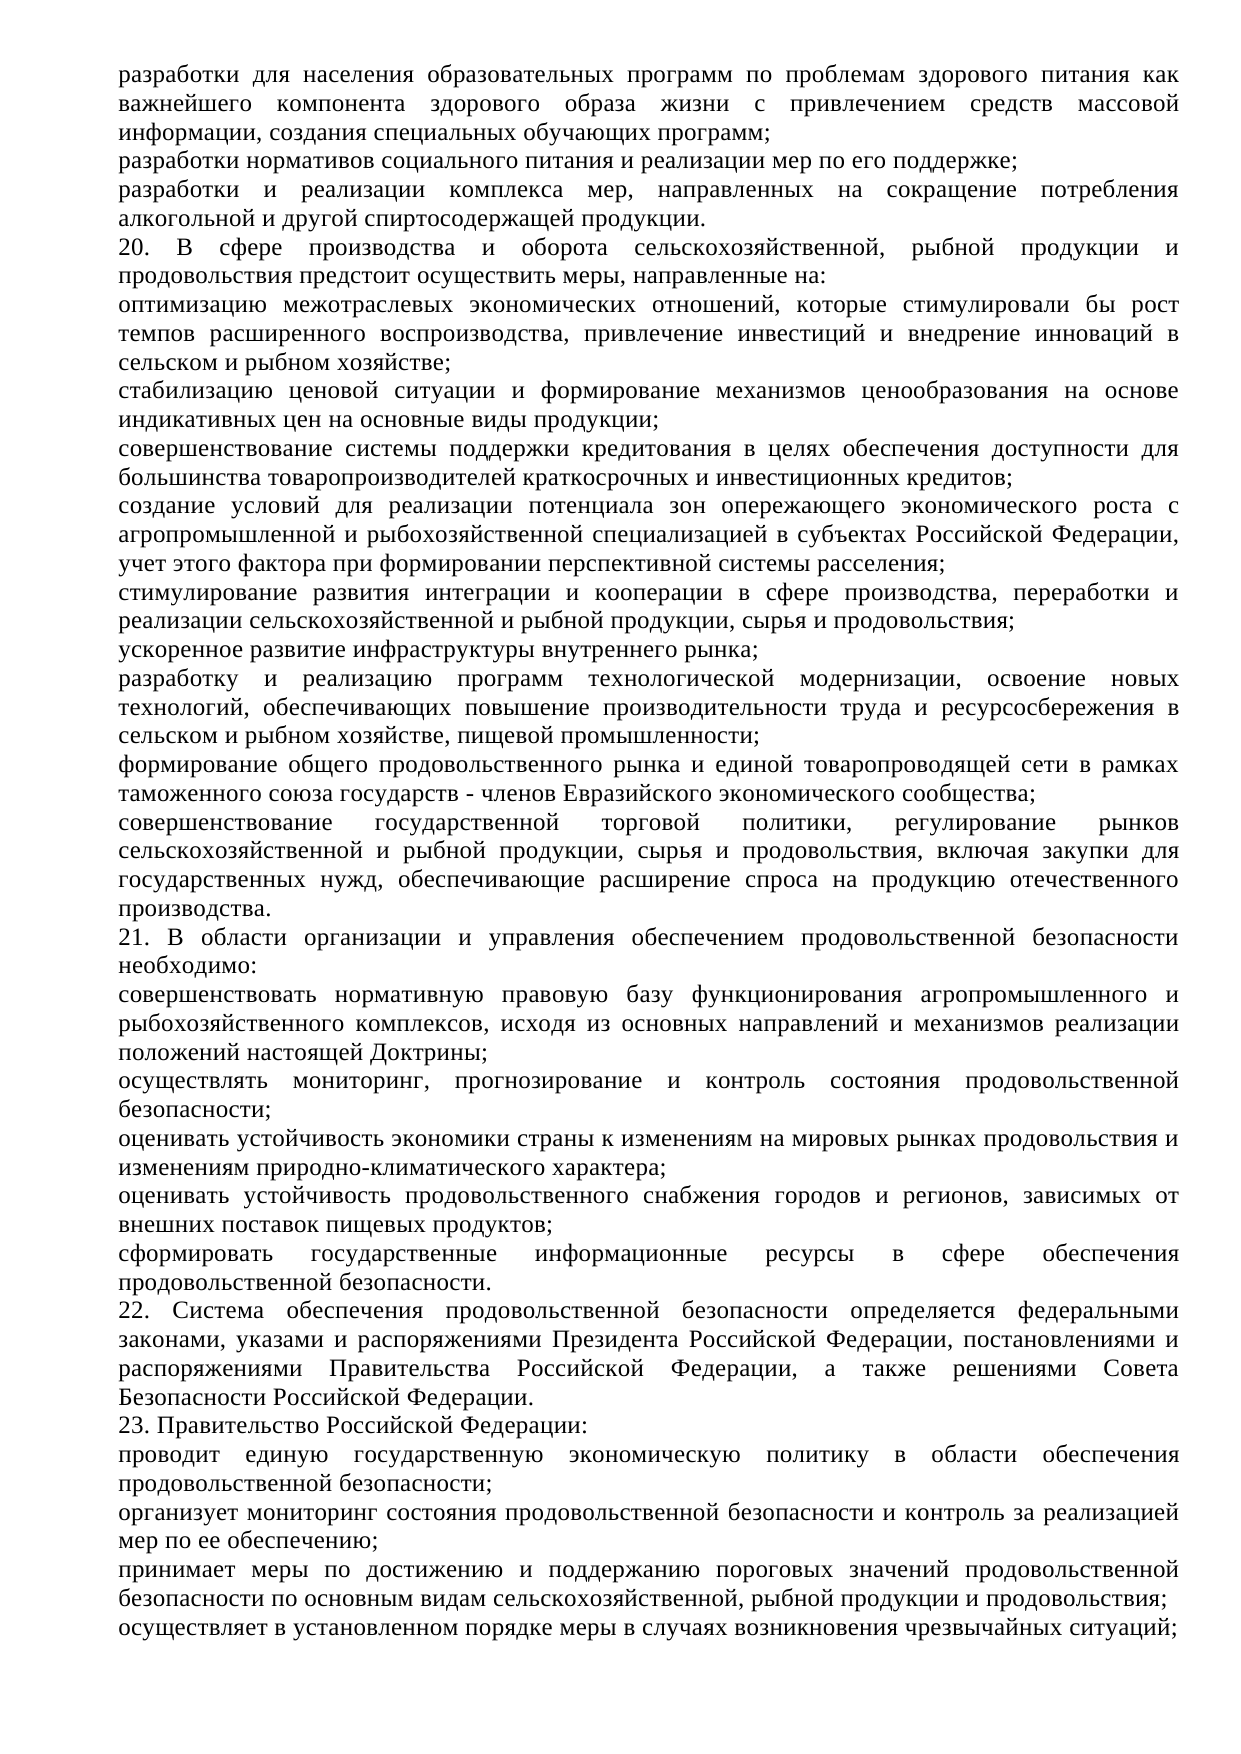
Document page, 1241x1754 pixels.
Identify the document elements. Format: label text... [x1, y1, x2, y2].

text разработку и реализацию программ технологической модернизации, освоение новых технологий, обеспечивающих повышение производительности труда и ресурсосбережения в сельском и рыбном хозяйстве, пищевой промышленности; [118, 663, 1181, 749]
text 22. Система обеспечения продовольственной безопасности определяется федеральными законами, указами и распоряжениями Президента Российской Федерации, постановлениями и распоряжениями Правительства Российской Федерации, а также решениями Совета Безопасности Российской Федерации. [118, 1295, 1181, 1410]
text организует мониторинг состояния продовольственной безопасности и контроль за реализацией мер по ее обеспечению; [118, 1497, 1181, 1554]
text стимулирование развития интеграции и кооперации в сфере производства, переработки и реализации сельскохозяйственной и рыбной продукции, сырья и продовольствия; [118, 577, 1181, 634]
text сформировать государственные информационные ресурсы в сфере обеспечения продовольственной безопасности. [118, 1238, 1181, 1295]
text формирование общего продовольственного рынка и единой товаропроводящей сети в рамках таможенного союза государств - членов Евразийского экономического сообщества; [118, 749, 1181, 807]
text совершенствование системы поддержки кредитования в целях обеспечения доступности для большинства товаропроизводителей краткосрочных и инвестиционных кредитов; [118, 433, 1181, 490]
text осуществлять мониторинг, прогнозирование и контроль состояния продовольственной безопасности; [118, 1065, 1181, 1123]
text 20. В сфере производства и оборота сельскохозяйственной, рыбной продукции и продовольствия предстоит осуществить меры, направленные на: [118, 232, 1181, 289]
text 23. Правительство Российской Федерации: [118, 1410, 1181, 1439]
text оценивать устойчивость экономики страны к изменениям на мировых рынках продовольствия и изменениям природно-климатического характера; [118, 1123, 1181, 1180]
text осуществляет в установленном порядке меры в случаях возникновения чрезвычайных ситуаций; [118, 1612, 1181, 1640]
text создание условий для реализации потенциала зон опережающего экономического роста с агропромышленной и рыбохозяйственной специализацией в субъектах Российской Федерации, учет этого фактора при формировании перспективной системы расселения; [118, 490, 1181, 577]
text 21. В области организации и управления обеспечением продовольственной безопасности необходимо: [118, 922, 1181, 979]
text стабилизацию ценовой ситуации и формирование механизмов ценообразования на основе индикативных цен на основные виды продукции; [118, 375, 1181, 433]
text оптимизацию межотраслевых экономических отношений, которые стимулировали бы рост темпов расширенного воспроизводства, привлечение инвестиций и внедрение инноваций в сельском и рыбном хозяйстве; [118, 289, 1181, 375]
text ускоренное развитие инфраструктуры внутреннего рынка; [118, 634, 1181, 663]
text оценивать устойчивость продовольственного снабжения городов и регионов, зависимых от внешних поставок пищевых продуктов; [118, 1180, 1181, 1238]
text проводит единую государственную экономическую политику в области обеспечения продовольственной безопасности; [118, 1439, 1181, 1497]
text совершенствовать нормативную правовую базу функционирования агропромышленного и рыбохозяйственного комплексов, исходя из основных направлений и механизмов реализации положений настоящей Доктрины; [118, 979, 1181, 1065]
text разработки и реализации комплекса мер, направленных на сокращение потребления алкогольной и другой спиртосодержащей продукции. [118, 174, 1181, 232]
text совершенствование государственной торговой политики, регулирование рынков сельскохозяйственной и рыбной продукции, сырья и продовольствия, включая закупки для государственных нужд, обеспечивающие расширение спроса на продукцию отечественного производства. [118, 807, 1181, 922]
text разработки нормативов социального питания и реализации мер по его поддержке; [118, 145, 1181, 174]
text принимает меры по достижению и поддержанию пороговых значений продовольственной безопасности по основным видам сельскохозяйственной, рыбной продукции и продовольствия; [118, 1554, 1181, 1612]
text разработки для населения образовательных программ по проблемам здорового питания как важнейшего компонента здорового образа жизни с привлечением средств массовой информации, создания специальных обучающих программ; [118, 59, 1181, 145]
